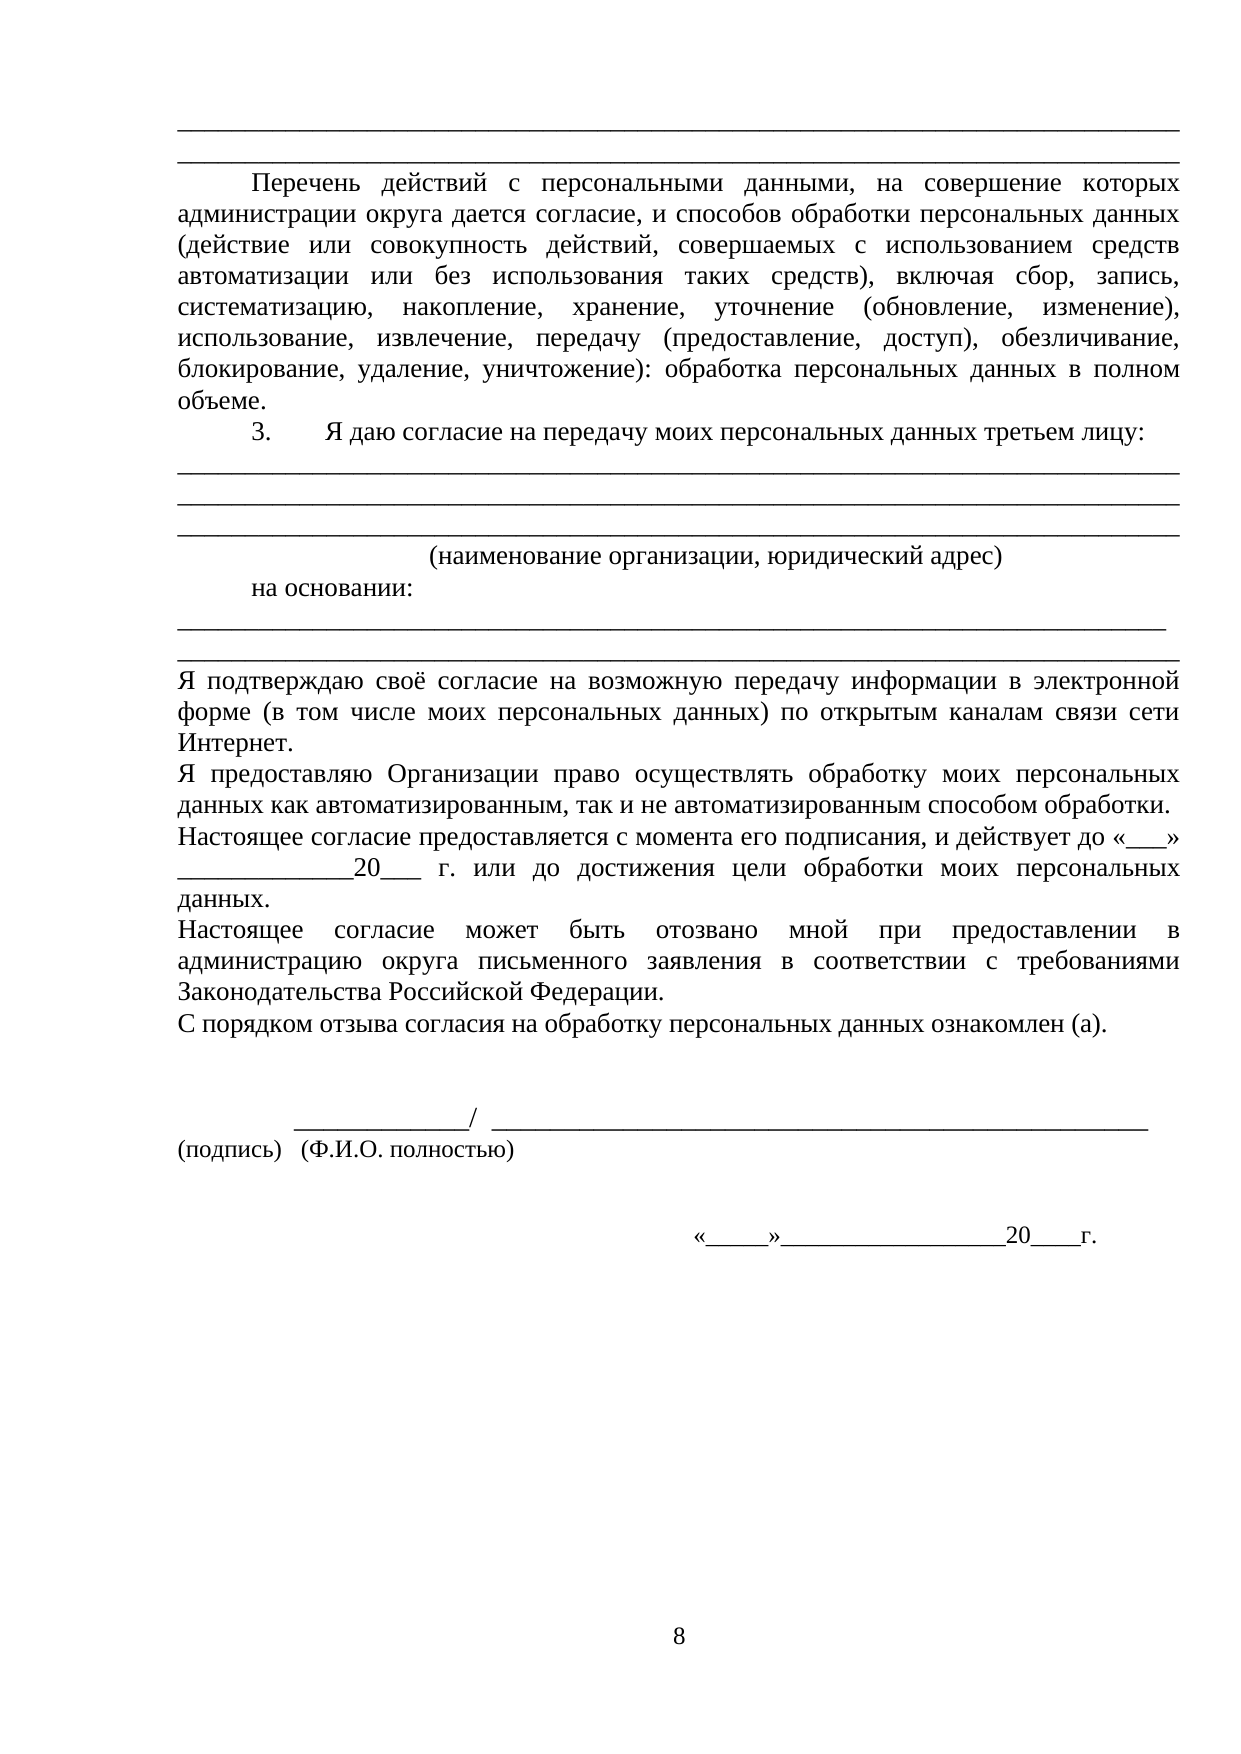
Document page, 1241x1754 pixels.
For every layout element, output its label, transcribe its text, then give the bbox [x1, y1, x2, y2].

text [177, 103, 1181, 166]
text Я подтверждаю своё согласие на возможную передачу информации в электронной форме (в том числе моих персональных данных) по открытым каналам связи сети Интернет. [177, 664, 1181, 757]
list Я даю согласие на передачу моих персональных данных третьем лицу: [177, 415, 1181, 446]
text __________________________________________________________________________ [177, 446, 1181, 477]
text Настоящее согласие предоставляется с момента его подписания, и действует до «___» _____________20___ г. или до достижения цели обработки моих персональных данных. [177, 820, 1181, 913]
text Я предоставляю Организации право осуществлять обработку моих персональных данных как автоматизированным, так и не автоматизированным способом обработки. [177, 757, 1181, 820]
text __________________________________________________________________________ [177, 633, 1181, 664]
text ____________________________________________________________________________________________________________________________________________________ [177, 477, 1181, 539]
text С порядком отзыва согласия на обработку персональных данных ознакомлен (а). [177, 1007, 1181, 1038]
text ____________/ _____________________________________________ [177, 1100, 1181, 1134]
text «_____»__________________20____г. [118, 1220, 1181, 1249]
text Настоящее согласие может быть отозвано мной при предоставлении в администрацию округа письменного заявления в соответствии с требованиями Законодательства Российской Федерации. [177, 913, 1181, 1007]
text Перечень действий с персональными данными, на совершение которых администрации округа дается согласие, и способов обработки персональных данных (действие или совокупность действий, совершаемых с использованием средств автоматизации или без использования таких средств), включая сбор, запись, систематизацию, накопление, хранение, уточнение (обновление, изменение), использование, извлечение, передачу (предоставление, доступ), обезличивание, блокирование, удаление, уничтожение): обработка персональных данных в полном объеме. [177, 166, 1181, 415]
text (наименование организации, юридический адрес) [177, 539, 1181, 571]
text (подпись) (Ф.И.О. полностью) [177, 1134, 1181, 1162]
text на основании: _________________________________________________________________________ [177, 571, 1181, 633]
